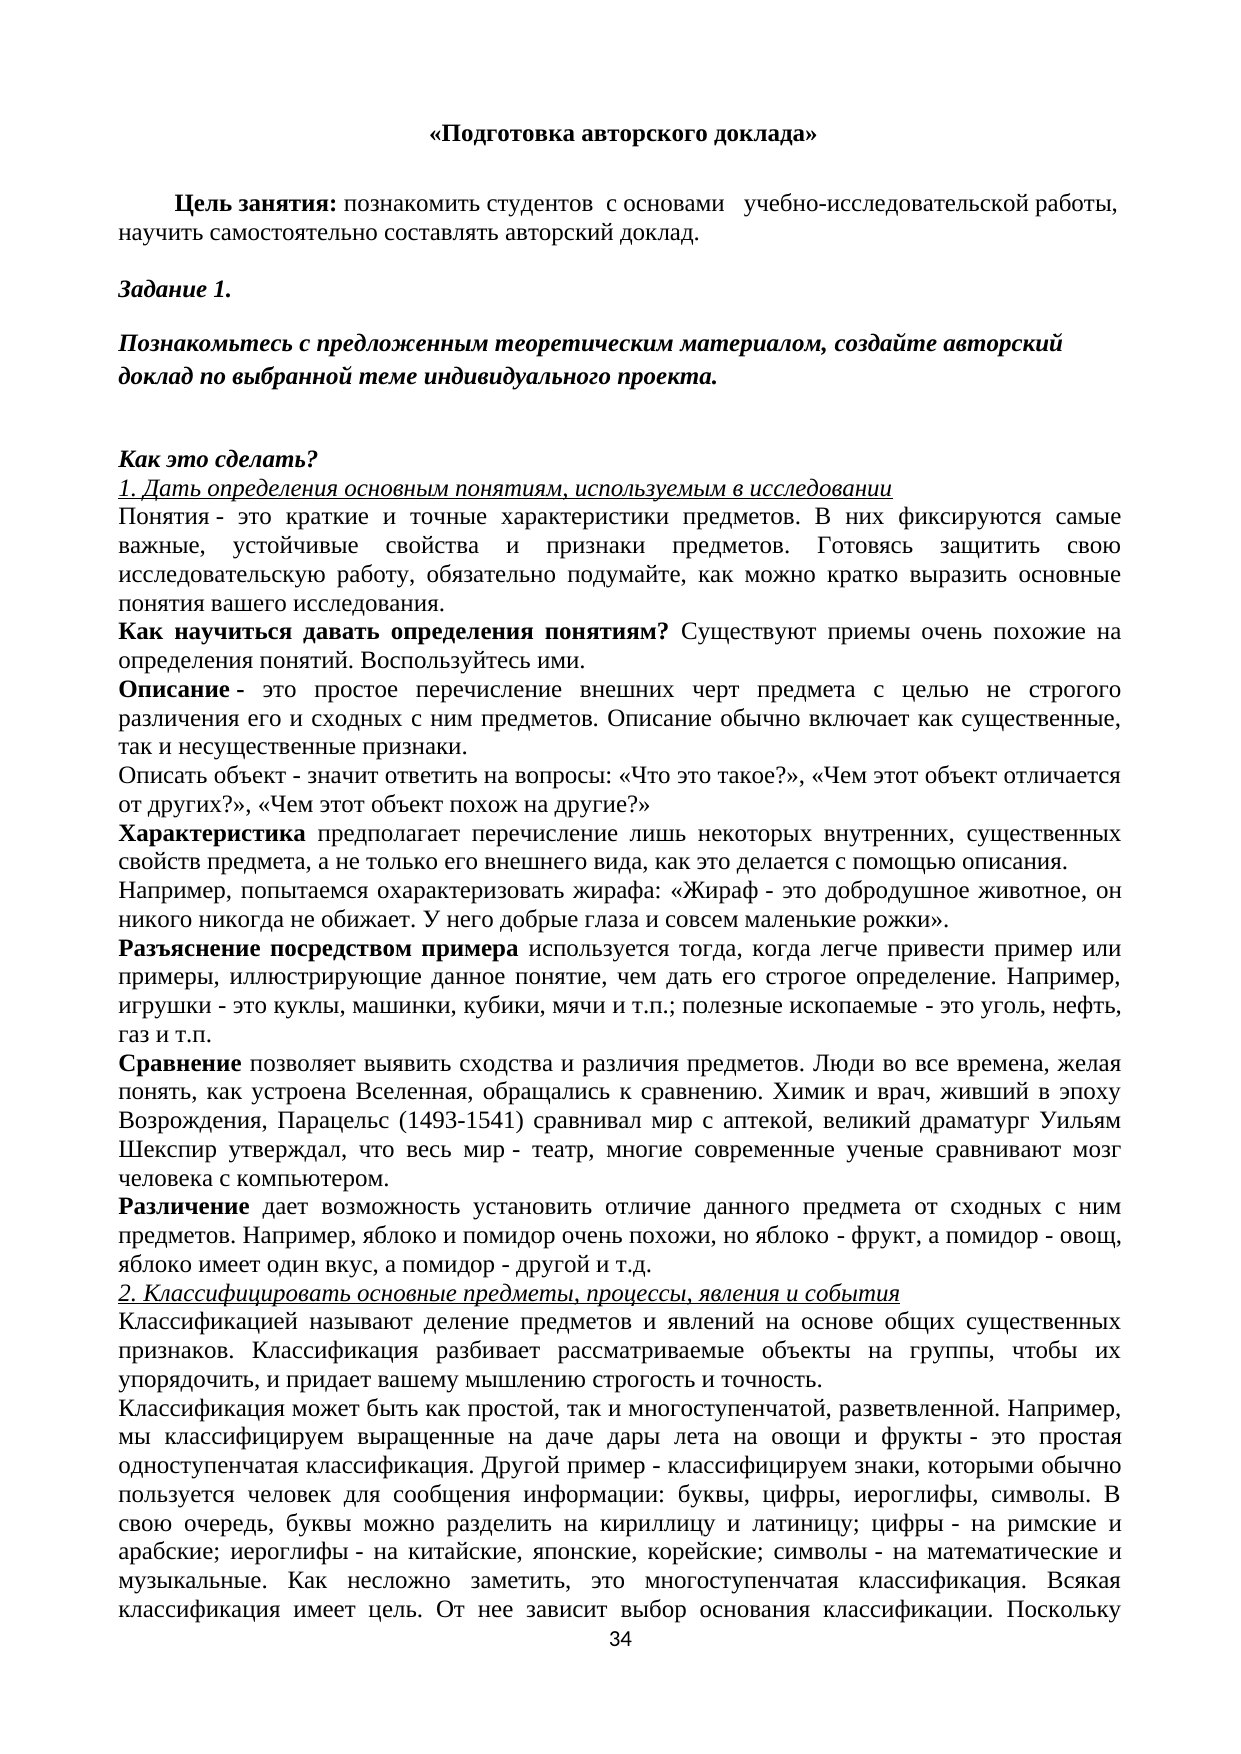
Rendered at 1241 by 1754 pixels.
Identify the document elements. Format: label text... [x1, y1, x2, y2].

text Различение дает возможность установить отличие данного предмета от сходных с ним предметов. Например, яблоко и помидор очень похожи, но яблоко - фрукт, а помидор - овощ, яблоко имеет один вкус, а помидор - другой и т.д. [118, 1191, 1122, 1278]
text Понятия - это краткие и точные характеристики предметов. В них фиксируются самые важные, устойчивые свойства и признаки предметов. Готовясь защитить свою исследовательскую работу, обязательно подумайте, как можно кратко выразить основные понятия вашего исследования. [118, 501, 1122, 616]
text Цель занятия: познакомить студентов с основами учебно-исследовательской работы, научить самостоятельно составлять авторский доклад. [118, 188, 1122, 246]
text Разъяснение посредством примера используется тогда, когда легче привести пример или примеры, иллюстрирующие данное понятие, чем дать его строгое определение. Например, игрушки - это куклы, машинки, кубики, мячи и т.п.; полезные ископаемые - это уголь, нефть, газ и т.п. [118, 933, 1122, 1048]
text Описание - это простое перечисление внешних черт предмета с целью не строгого различения его и сходных с ним предметов. Описание обычно включает как существенные, так и несущественные признаки. [118, 674, 1122, 760]
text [118, 1393, 1122, 1623]
text Сравнение позволяет выявить сходства и различия предметов. Люди во все времена, желая понять, как устроена Вселенная, обращались к сравнению. Химик и врач, живший в эпоху Возрождения, Парацельс (1493-1541) сравнивал мир с аптекой, великий драматург Уильям Шекспир утверждал, что весь мир - театр, многие современные ученые сравнивают мозг человека с компьютером. [118, 1048, 1122, 1191]
text Характеристика предполагает перечисление лишь некоторых внутренних, существенных свойств предмета, а не только его внешнего вида, как это делается с помощью описания. [118, 818, 1122, 875]
text Описать объект - значит ответить на вопросы: «Что это такое?», «Чем этот объект отличается от других?», «Чем этот объект похож на другие?» [118, 760, 1122, 818]
text Познакомьтесь с предложенным теоретическим материалом, создайте авторский доклад по выбранной теме индивидуального проекта. [118, 328, 1122, 390]
text 1. Дать определения основным понятиям, используемым в исследовании [118, 473, 1122, 501]
text 2. Классифицировать основные предметы, процессы, явления и события [118, 1278, 1122, 1306]
text Задание 1. [118, 274, 1122, 303]
text «Подготовка авторского доклада» [118, 118, 1122, 147]
text Классификацией называют деление предметов и явлений на основе общих существенных признаков. Классификация разбивает рассматриваемые объекты на группы, чтобы их упорядочить, и придает вашему мышлению строгость и точность. [118, 1306, 1122, 1393]
text Например, попытаемся охарактеризовать жирафа: «Жираф - это добродушное животное, он никого никогда не обижает. У него добрые глаза и совсем маленькие рожки». [118, 875, 1122, 933]
text Как научиться давать определения понятиям? Существуют приемы очень похожие на определения понятий. Воспользуйтесь ими. [118, 616, 1122, 674]
text Как это сделать? [118, 444, 1122, 473]
